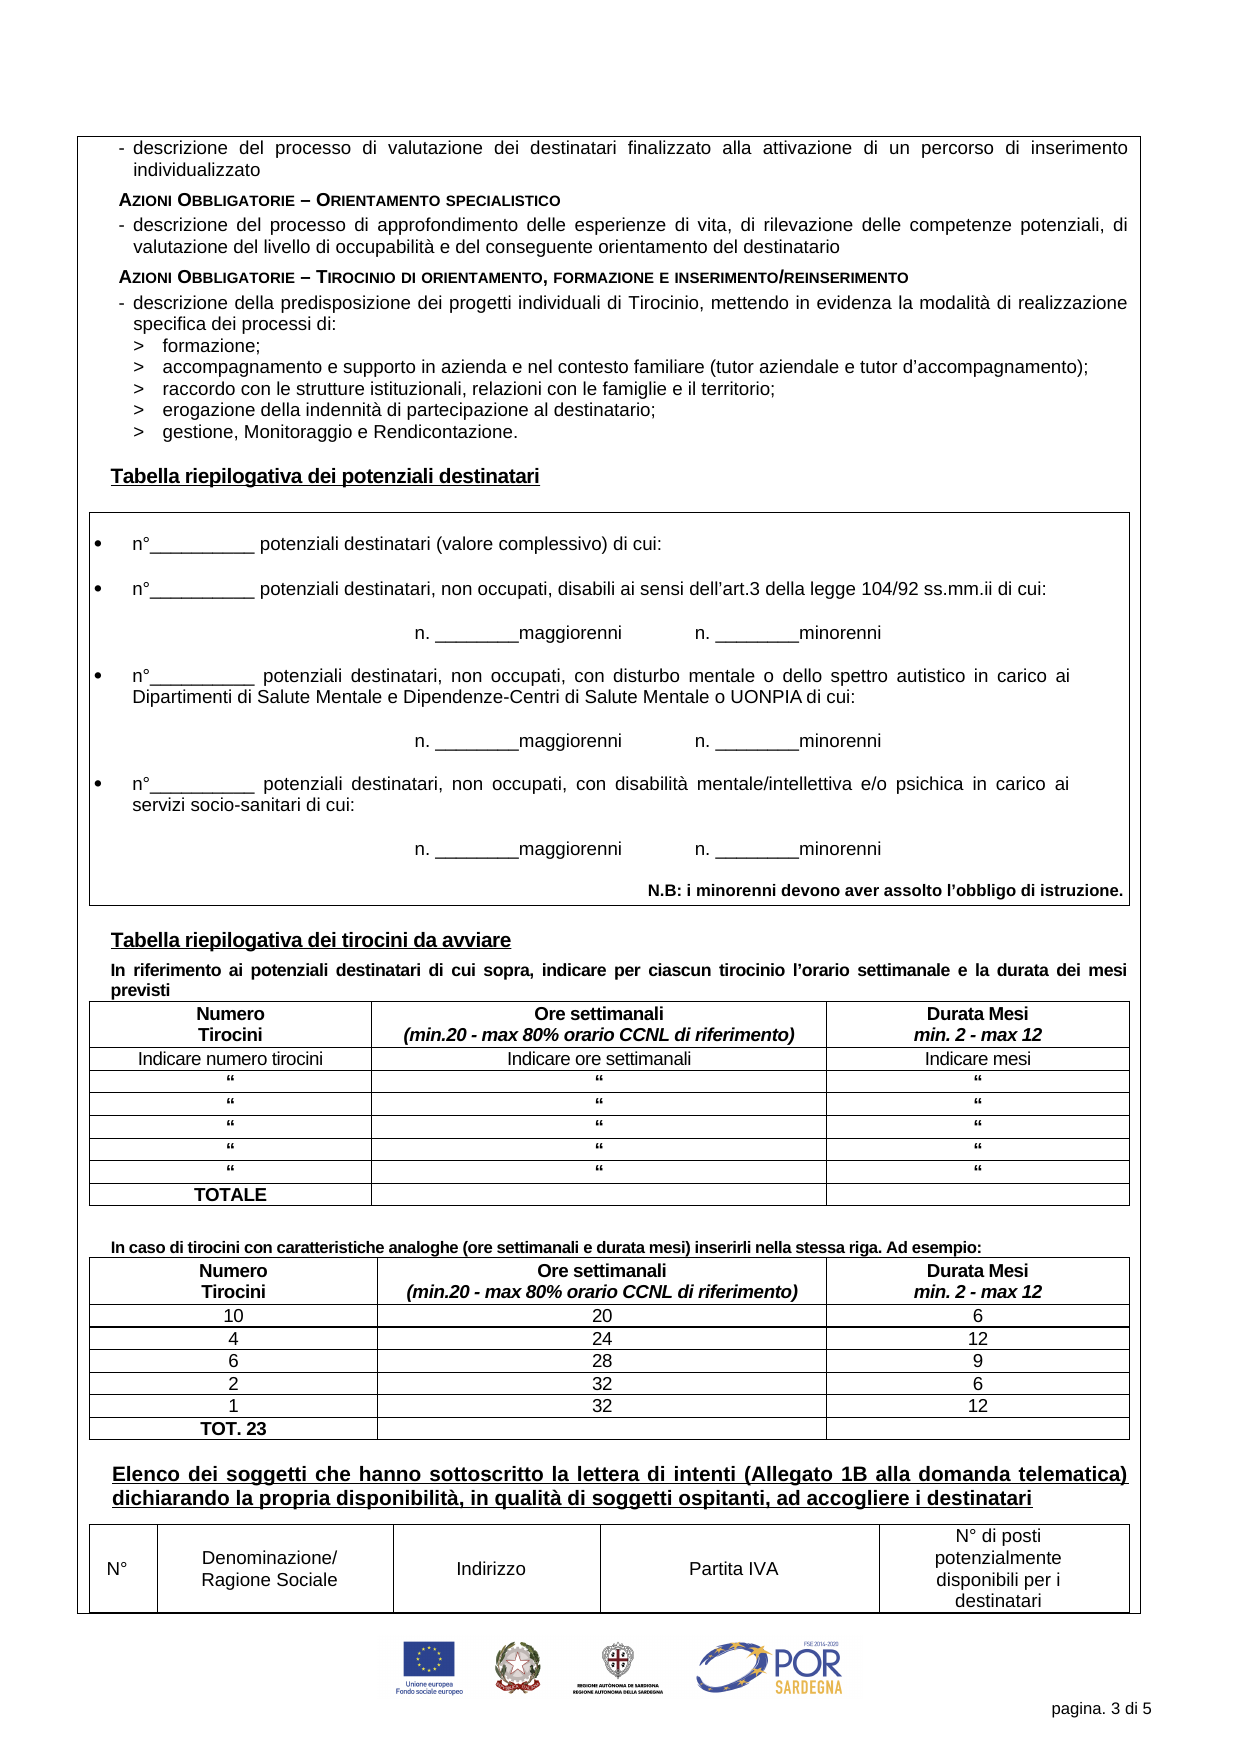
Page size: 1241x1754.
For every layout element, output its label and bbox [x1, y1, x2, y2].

table_cell [78, 137, 1140, 1613]
picture [377, 1635, 863, 1699]
